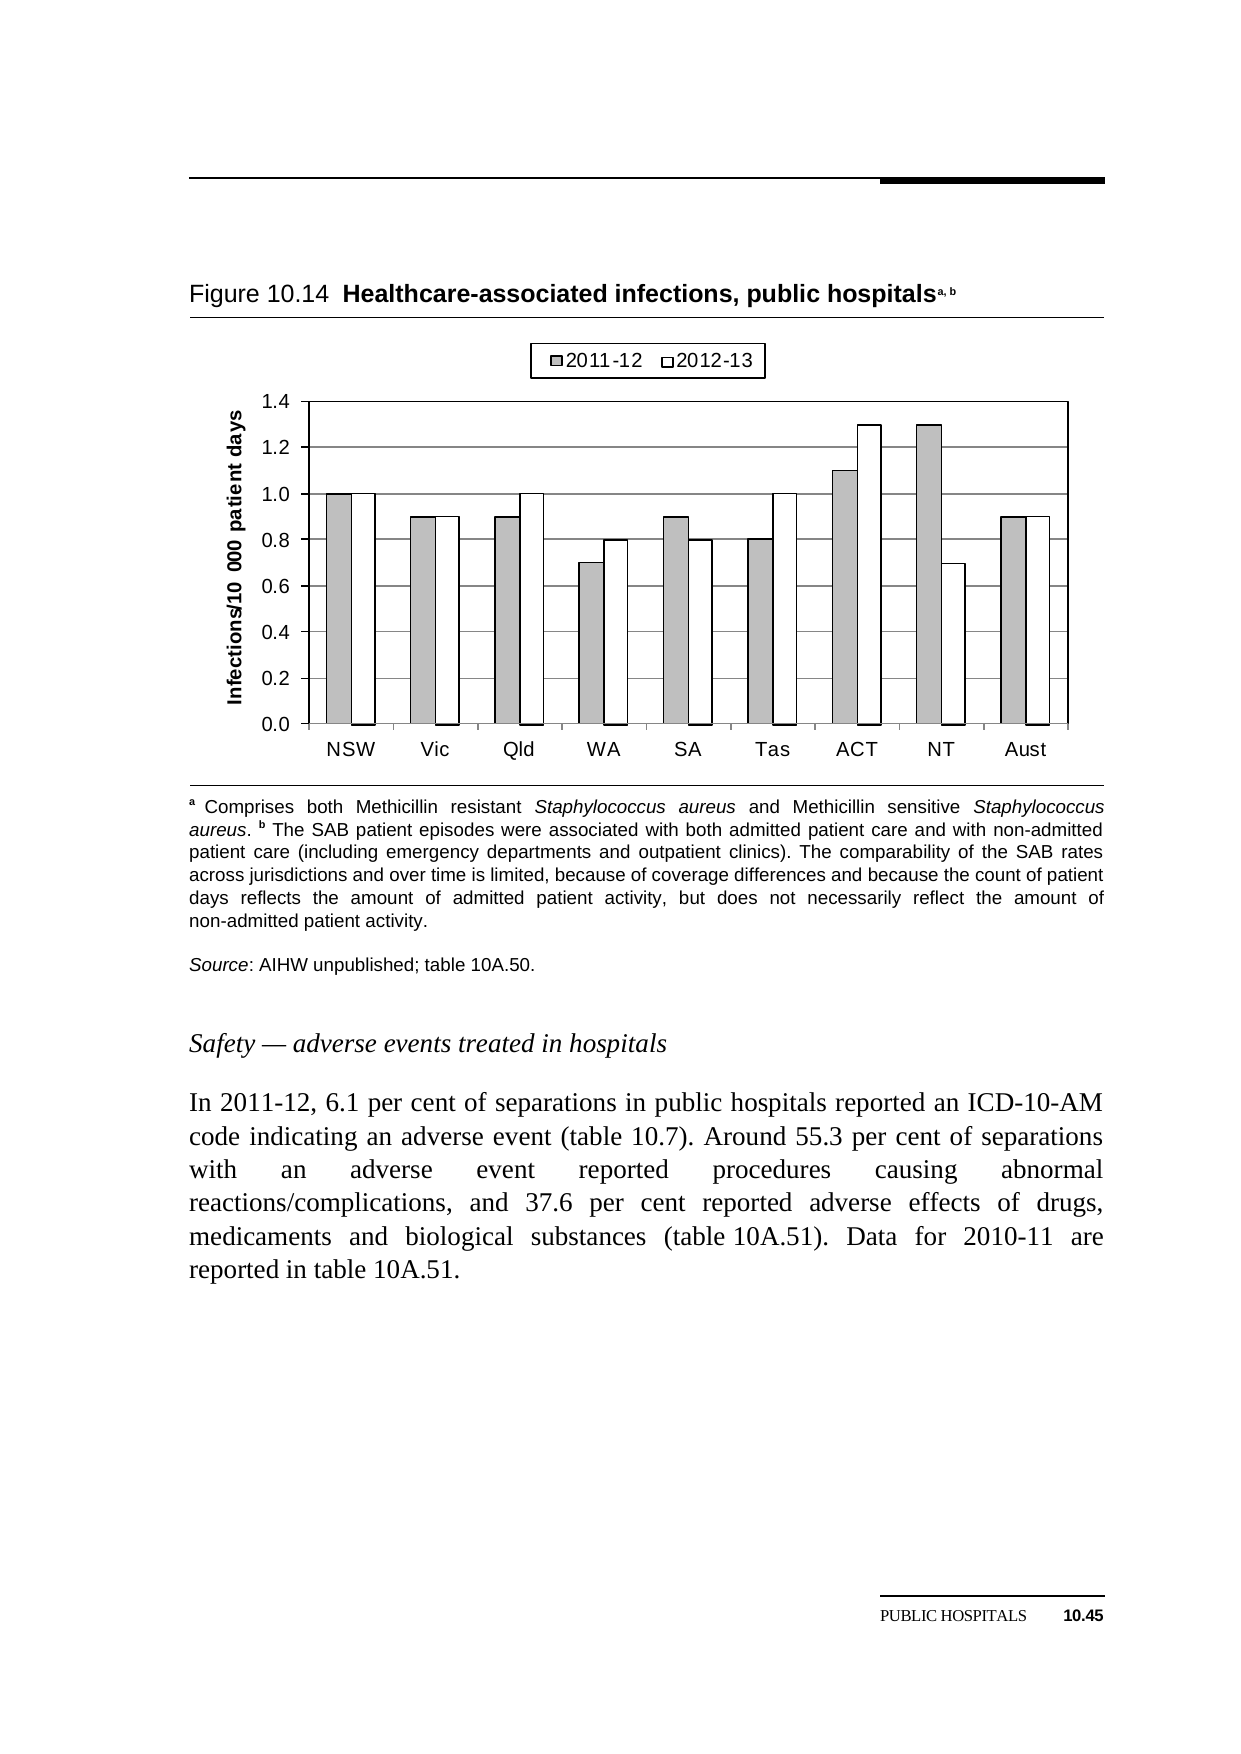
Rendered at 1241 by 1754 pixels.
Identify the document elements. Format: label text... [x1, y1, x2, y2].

text In 2011-12, 6.1 per cent of separations in public hospitals reported an ICD-10-AM code indicating an adverse event (table 10.7). Around 55.3 per cent of separations with an adverse event reported procedures causing abnormal reactions/complications, and 37.6 per cent reported adverse effects of drugs, medicaments and biological substances (table 10A.51). Data for 2010-11 are reported in table 10A.51. [189, 1084, 1104, 1284]
table_header [190, 318, 1104, 785]
text aComprises both Methicillin resistant Staphylococcus aureus and Methicillin sensitive Staphylococcus aureus. b The SAB patient episodes were associated with both admitted patient care and with non-admitted patient care (including emergency departments and outpatient clinics). The comparability of the SAB rates across jurisdictions and over time is limited, because of coverage differences and because the count of patient days reflects the amount of admitted patient activity, but does not necessarily reflect the amount of non-admitted patient activity. [189, 795, 1104, 932]
text Source: AIHW unpublished; table 10A.50. [189, 953, 1104, 976]
title Figure 10.14 Healthcare-associated infections, public hospitalsa, b [189, 279, 1104, 308]
subtitle Safety — adverse events treated in hospitals [189, 1026, 1104, 1059]
